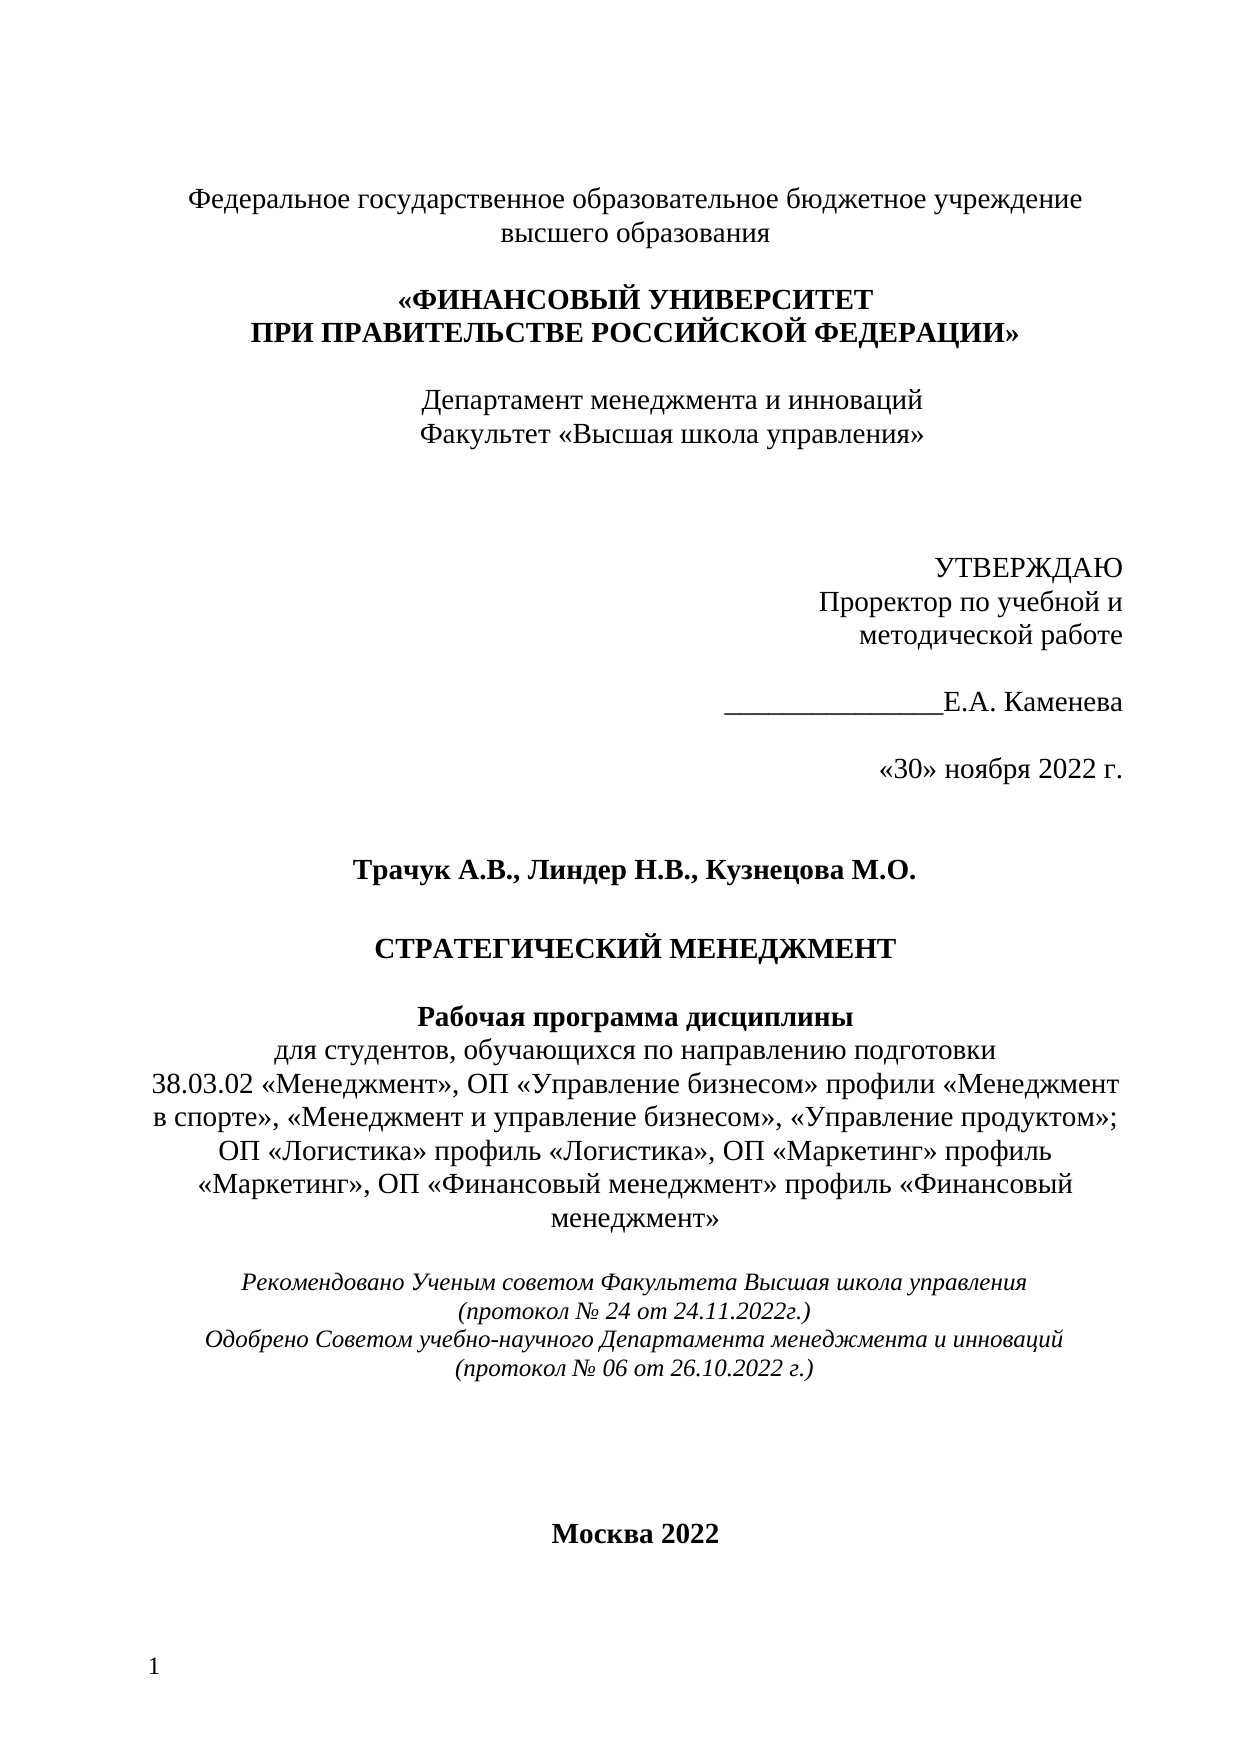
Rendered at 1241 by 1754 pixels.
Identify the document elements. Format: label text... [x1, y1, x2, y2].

text Рекомендовано Ученым советом Факультета Высшая школа управления [148, 1267, 1123, 1296]
text (протокол № 06 от 26.10.2022 г.) [148, 1353, 1123, 1382]
text Проректор по учебной и [221, 584, 1123, 617]
text Трачук А.В., Линдер Н.В., Кузнецова М.О. [146, 852, 1123, 886]
text Факультет «Высшая школа управления» [148, 416, 1123, 449]
text УТВЕРЖДАЮ [221, 550, 1123, 584]
text Департамент менеджмента и инноваций [148, 382, 1123, 416]
text Рабочая программа дисциплины [148, 999, 1123, 1032]
text (протокол № 24 от 24.11.2022г.) [148, 1296, 1123, 1324]
text СТРАТЕГИЧЕСКИЙ МЕНЕДЖМЕНТ [148, 932, 1123, 965]
text Москва 2022 [148, 1516, 1123, 1550]
text Одобрено Советом учебно-научного Департамента менеджмента и инноваций [148, 1324, 1123, 1353]
text _______________Е.А. Каменева [221, 684, 1123, 718]
text высшего образования [148, 215, 1123, 248]
text 38.03.02 «Менеджмент», ОП «Управление бизнесом» профили «Менеджмент в спорте», «Менеджмент и управление бизнесом», «Управление продуктом»; ОП «Логистика» профиль «Логистика», ОП «Маркетинг» профиль «Маркетинг», ОП «Финансовый менеджмент» профиль «Финансовый менеджмент» [148, 1066, 1123, 1233]
text «30» ноября 2022 г. [221, 751, 1123, 785]
text «Финансовый университет [148, 282, 1123, 315]
text методической работе [221, 617, 1123, 651]
text при Правительстве Российской Федерации» [148, 315, 1123, 349]
text для студентов, обучающихся по направлению подготовки [148, 1032, 1123, 1066]
text Федеральное государственное образовательное бюджетное учреждение [148, 181, 1123, 215]
